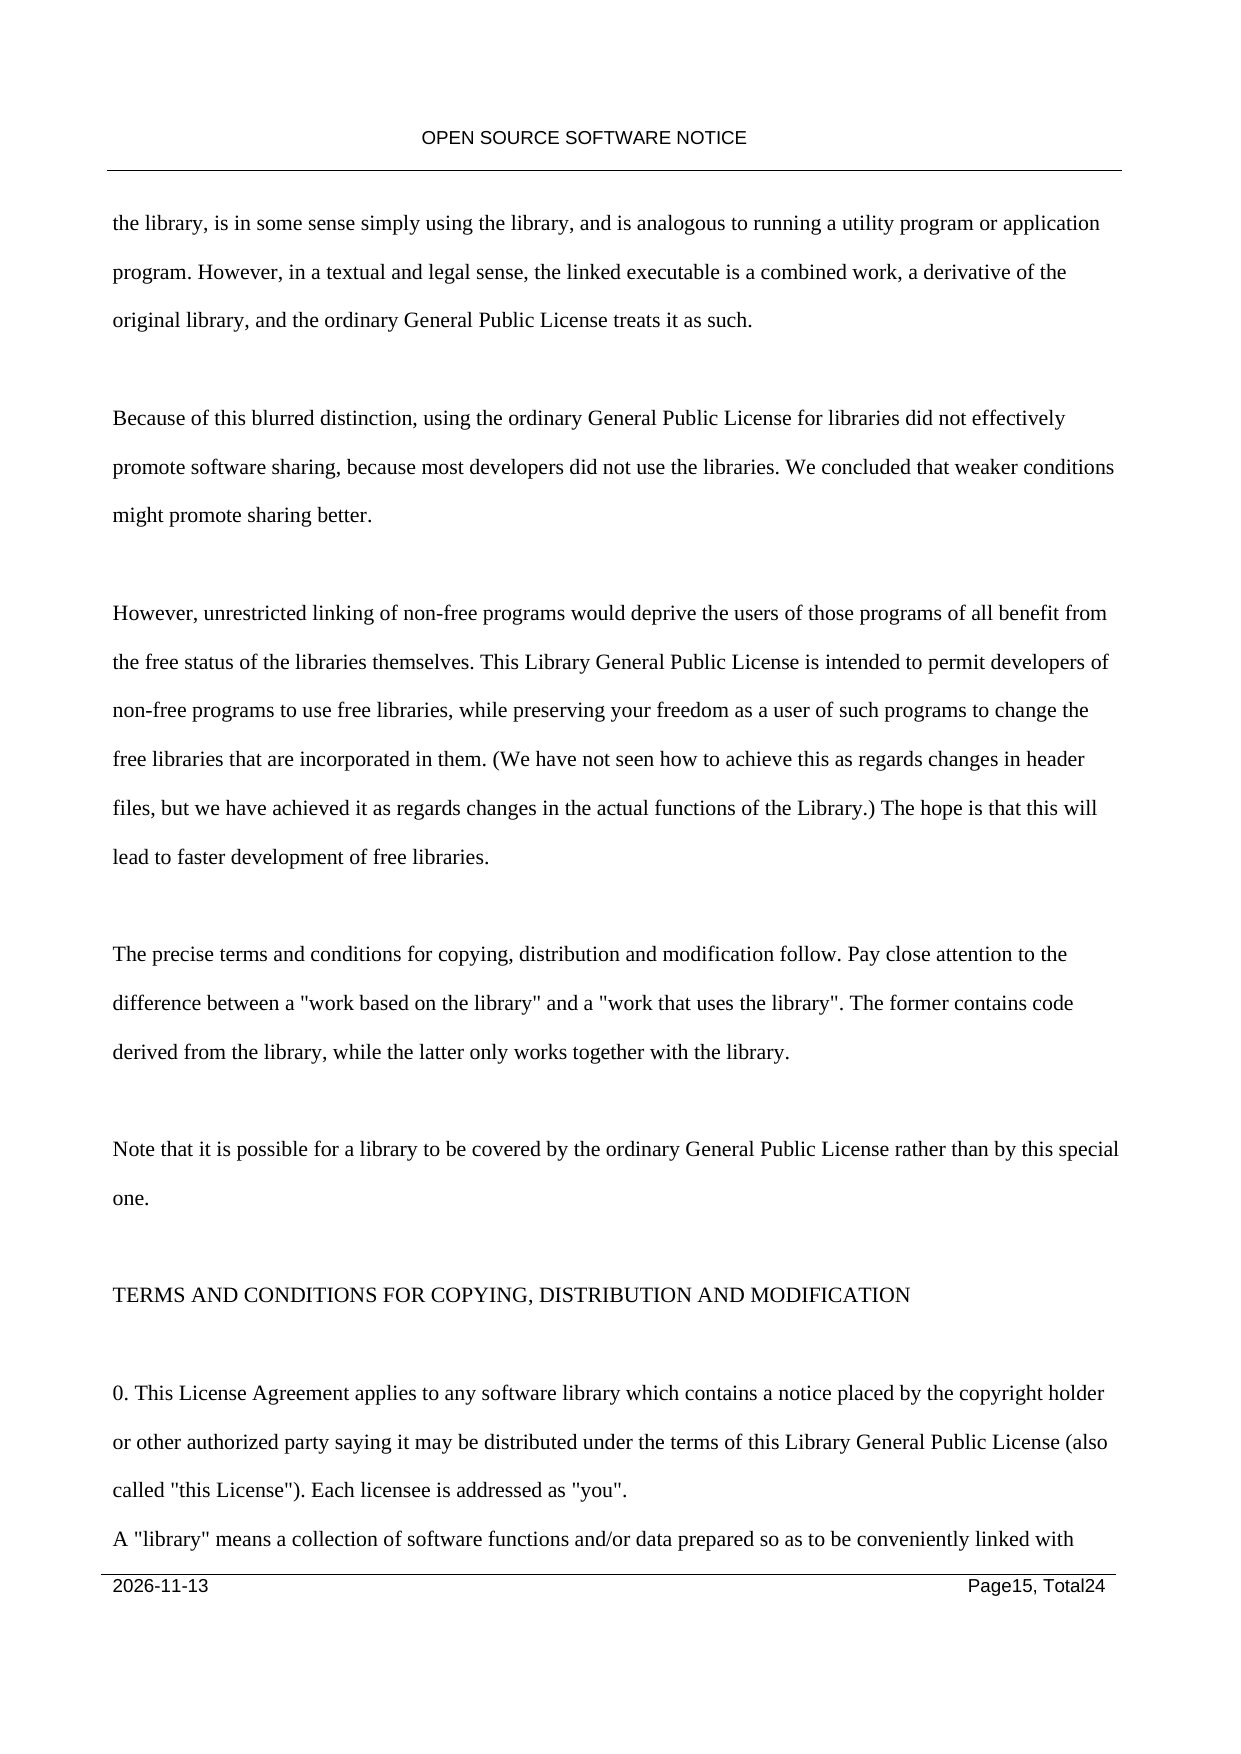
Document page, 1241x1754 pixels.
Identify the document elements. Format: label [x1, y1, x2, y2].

text [112, 206, 1128, 1555]
